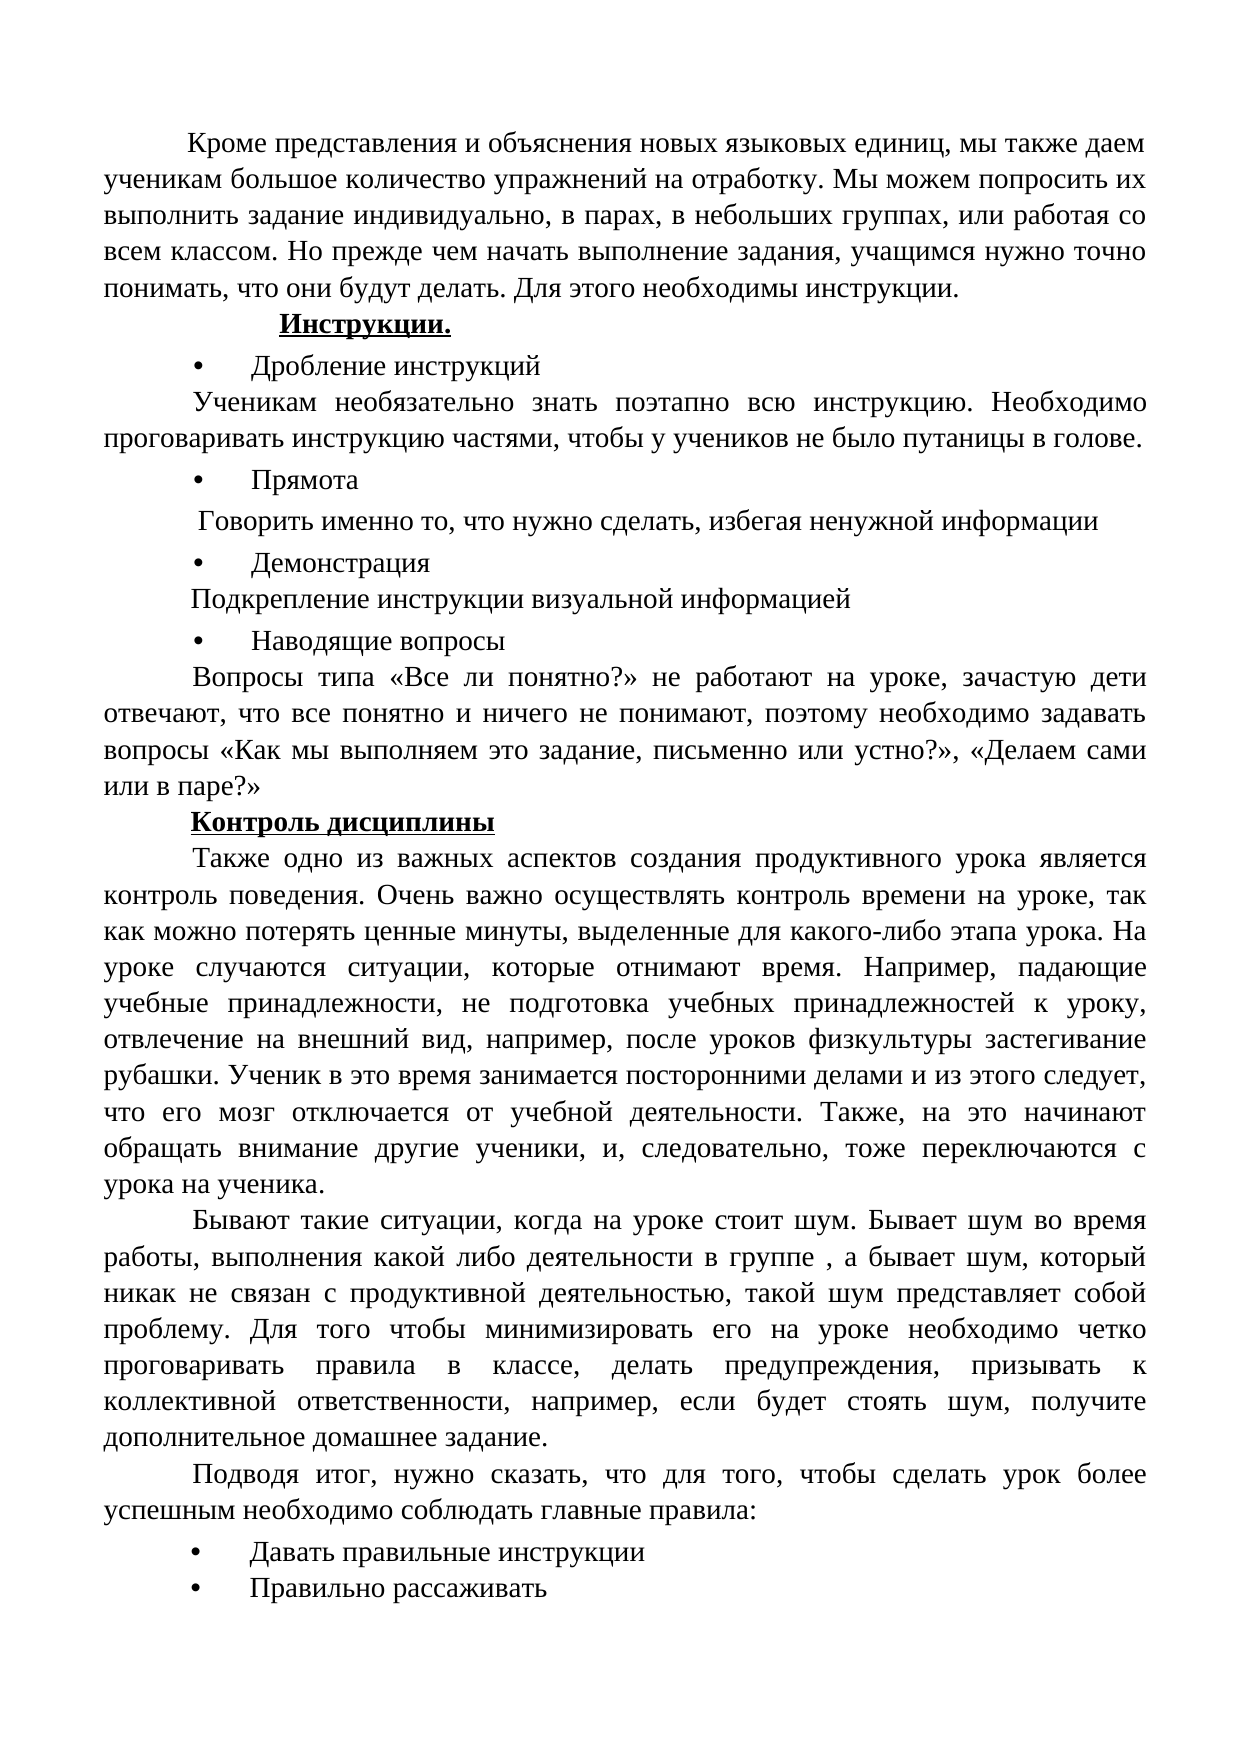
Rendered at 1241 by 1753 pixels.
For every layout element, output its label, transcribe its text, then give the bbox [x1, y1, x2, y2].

list Демонстрация [104, 545, 1148, 578]
text Подводя итог, нужно сказать, что для того, чтобы сделать урок более успешным необходимо соблюдать главные правила: [103, 1456, 1148, 1526]
list Наводящие вопросы [104, 623, 1148, 656]
text Вопросы типа «Все ли понятно?» не работают на уроке, зачастую дети отвечают, что все понятно и ничего не понимают, поэтому необходимо задавать вопросы «Как мы выполняем это задание, письменно или устно?», «Делаем сами или в паре?» [103, 659, 1148, 801]
text Кроме представления и объяснения новых языковых единиц, мы также даем ученикам большое количество упражнений на отработку. Мы можем попросить их выполнить задание индивидуально, в парах, в небольших группах, или работая со всем классом. Но прежде чем начать выполнение задания, учащимся нужно точно понимать, что они будут делать. Для этого необходимы инструкции. [103, 125, 1148, 303]
text Контроль дисциплины [190, 804, 1148, 838]
text Также одно из важных аспектов создания продуктивного урока является контроль поведения. Очень важно осуществлять контроль времени на уроке, так как можно потерять ценные минуты, выделенные для какого-либо этапа урока. На уроке случаются ситуации, которые отнимают время. Например, падающие учебные принадлежности, не подготовка учебных принадлежностей к уроку, отвлечение на внешний вид, например, после уроков физкультуры застегивание рубашки. Ученик в это время занимается посторонними делами и из этого следует, что его мозг отключается от учебной деятельности. Также, на это начинают обращать внимание другие ученики, и, следовательно, тоже переключаются с урока на ученика. [103, 841, 1148, 1199]
text Подкрепление инструкции визуальной информацией [190, 581, 1148, 615]
list Правильно рассаживать [190, 1570, 1148, 1604]
list Дробление инструкций [104, 348, 1148, 381]
text Бывают такие ситуации, когда на уроке стоит шум. Бывает шум во время работы, выполнения какой либо деятельности в группе , а бывает шум, который никак не связан с продуктивной деятельностью, такой шум представляет собой проблему. Для того чтобы минимизировать его на уроке необходимо четко проговаривать правила в классе, делать предупреждения, призывать к коллективной ответственности, например, если будет стоять шум, получите дополнительное домашнее задание. [103, 1202, 1148, 1453]
list Прямота [104, 462, 1148, 496]
text Ученикам необязательно знать поэтапно всю инструкцию. Необходимо проговаривать инструкцию частями, чтобы у учеников не было путаницы в голове. [103, 384, 1148, 454]
text Инструкции. [279, 306, 1148, 340]
list Давать правильные инструкции [190, 1533, 1148, 1567]
text Говорить именно то, что нужно сделать, избегая ненужной информации [190, 503, 1148, 537]
